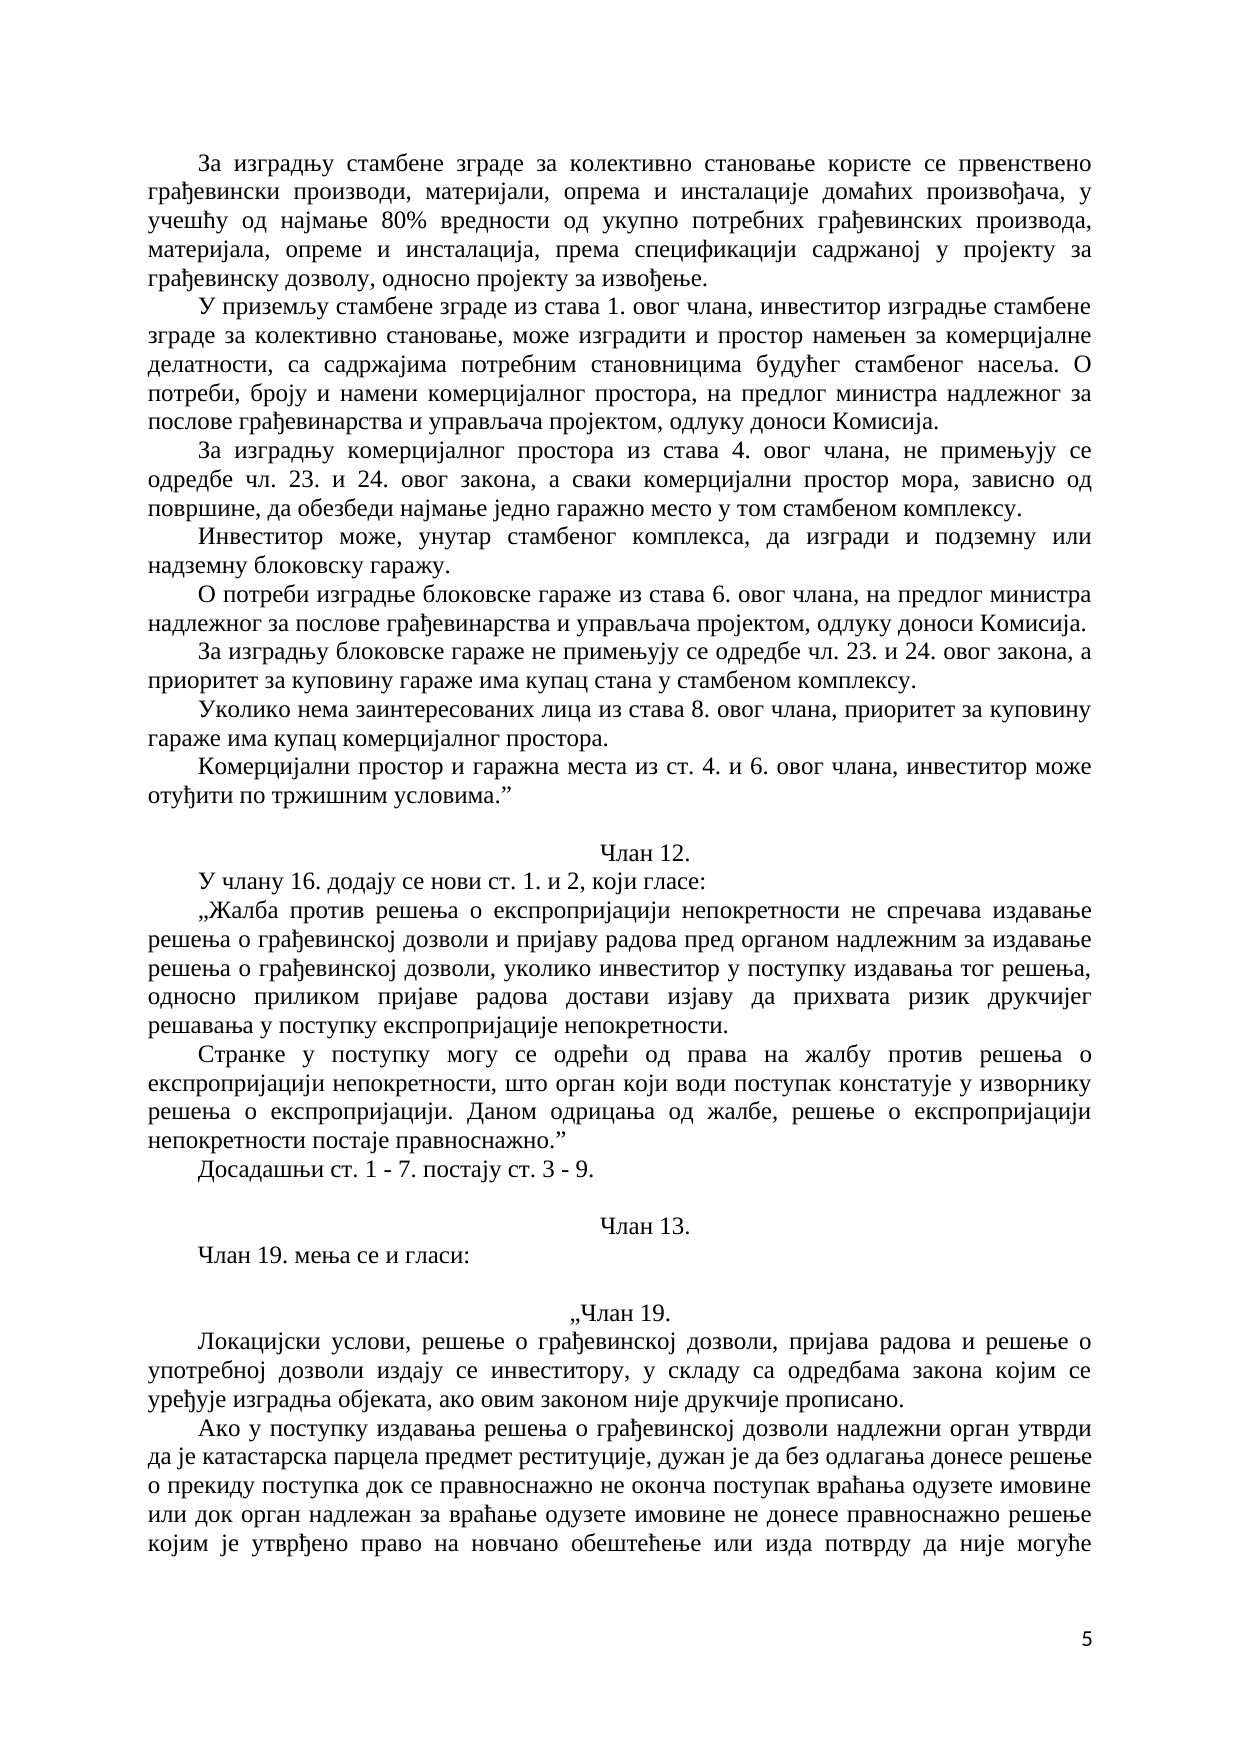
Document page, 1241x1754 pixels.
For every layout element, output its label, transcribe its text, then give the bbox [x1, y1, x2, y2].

text У приземљу стамбене зграде из става 1. овог члана, инвеститор изградње стамбене зграде за колективно становање, може изградити и простор намењен за комерцијалне делатности, са садржајима потребним становницима будућег стамбеног насеља. О потреби, броју и намени комерцијалног простора, на предлог министра надлежног за послове грађевинарства и управљача пројектом, одлуку доноси Комисија. [148, 291, 1093, 435]
text О потреби изградње блоковске гараже из става 6. овог члана, на предлог министра надлежног за послове грађевинарства и управљача пројектом, одлуку доноси Комисија. [148, 579, 1093, 636]
text „Члан 19. [148, 1298, 1093, 1326]
text Члан 19. мења се и гласи: [148, 1240, 1093, 1269]
text Члан 12. [148, 838, 1093, 866]
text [148, 1413, 1093, 1556]
text Странке у поступку могу се одрећи од права на жалбу против решења о експропријацији непокретности, што орган који води поступак констатује у изворнику решења о експропријацији. Даном одрицања од жалбе, решење о експропријацији непокретности постаје правноснажно.” [148, 1039, 1093, 1154]
text Комерцијални простор и гаражна места из ст. 4. и 6. овог члана, инвеститор може отуђити по тржишним условима.” [148, 751, 1093, 809]
text Уколико нема заинтересованих лица из става 8. овог члана, приоритет за куповину гараже има купац комерцијалног простора. [148, 694, 1093, 751]
text Члан 13. [148, 1211, 1093, 1240]
text „Жалба против решења о експропријацији непокретности не спречава издавање решења о грађевинској дозволи и пријаву радова пред органом надлежним за издавање решења о грађевинској дозволи, уколико инвеститор у поступку издавања тог решења, односно приликом пријаве радова достави изјаву да прихвата ризик друкчијег решавања у поступку експропријације непокретности. [148, 895, 1093, 1039]
text Досадашњи ст. 1 - 7. постају ст. 3 - 9. [148, 1154, 1093, 1183]
text У члану 16. додају се нови ст. 1. и 2, који гласе: [148, 866, 1093, 895]
text Инвеститор може, унутар стамбеног комплекса, да изгради и подземну или надземну блоковску гаражу. [148, 521, 1093, 579]
text За изградњу блоковске гараже не примењују се одредбе чл. 23. и 24. овог закона, а приоритет за куповину гараже има купац стана у стамбеном комплексу. [148, 636, 1093, 694]
text За изградњу стамбене зграде за колективно становање користе се првенствено грађевински производи, материјали, опрема и инсталације домаћих произвођача, у учешћу од најмање 80% вредности од укупно потребних грађевинских производа, материјала, опреме и инсталација, према спецификацији садржаној у пројекту за грађевинску дозволу, односно пројекту за извођење. [148, 148, 1093, 291]
text За изградњу комерцијалног простора из става 4. овог члана, не примењују се одредбе чл. 23. и 24. овог закона, а сваки комерцијални простор мора, зависно од површине, да обезбеди најмање једно гаражно место у том стамбеном комплексу. [148, 435, 1093, 521]
text Локацијски услови, решење о грађевинској дозволи, пријава радова и решење о употребној дозволи издају се инвеститору, у складу са одредбама закона којим се уређује изградња објеката, ако овим законом није друкчије прописано. [148, 1326, 1093, 1413]
